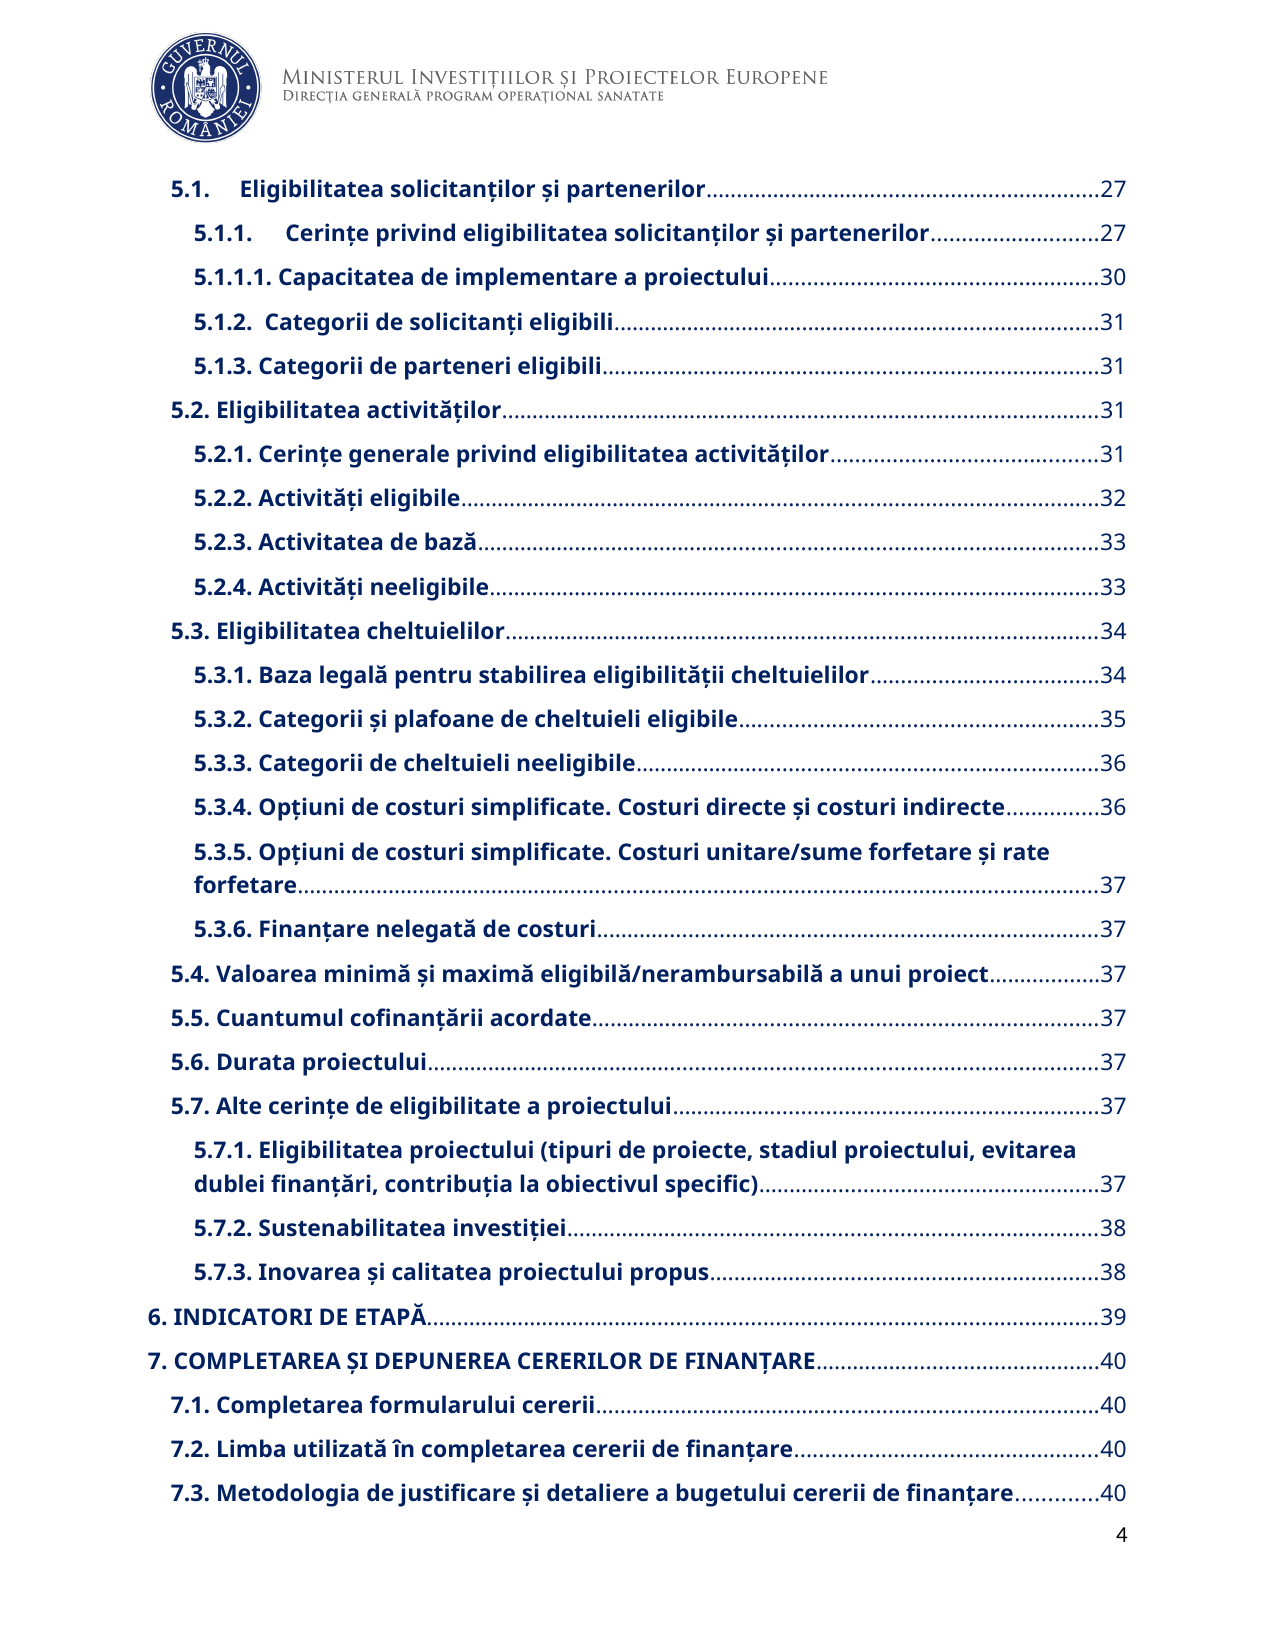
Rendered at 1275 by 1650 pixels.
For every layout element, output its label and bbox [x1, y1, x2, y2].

picture [147, 29, 852, 145]
